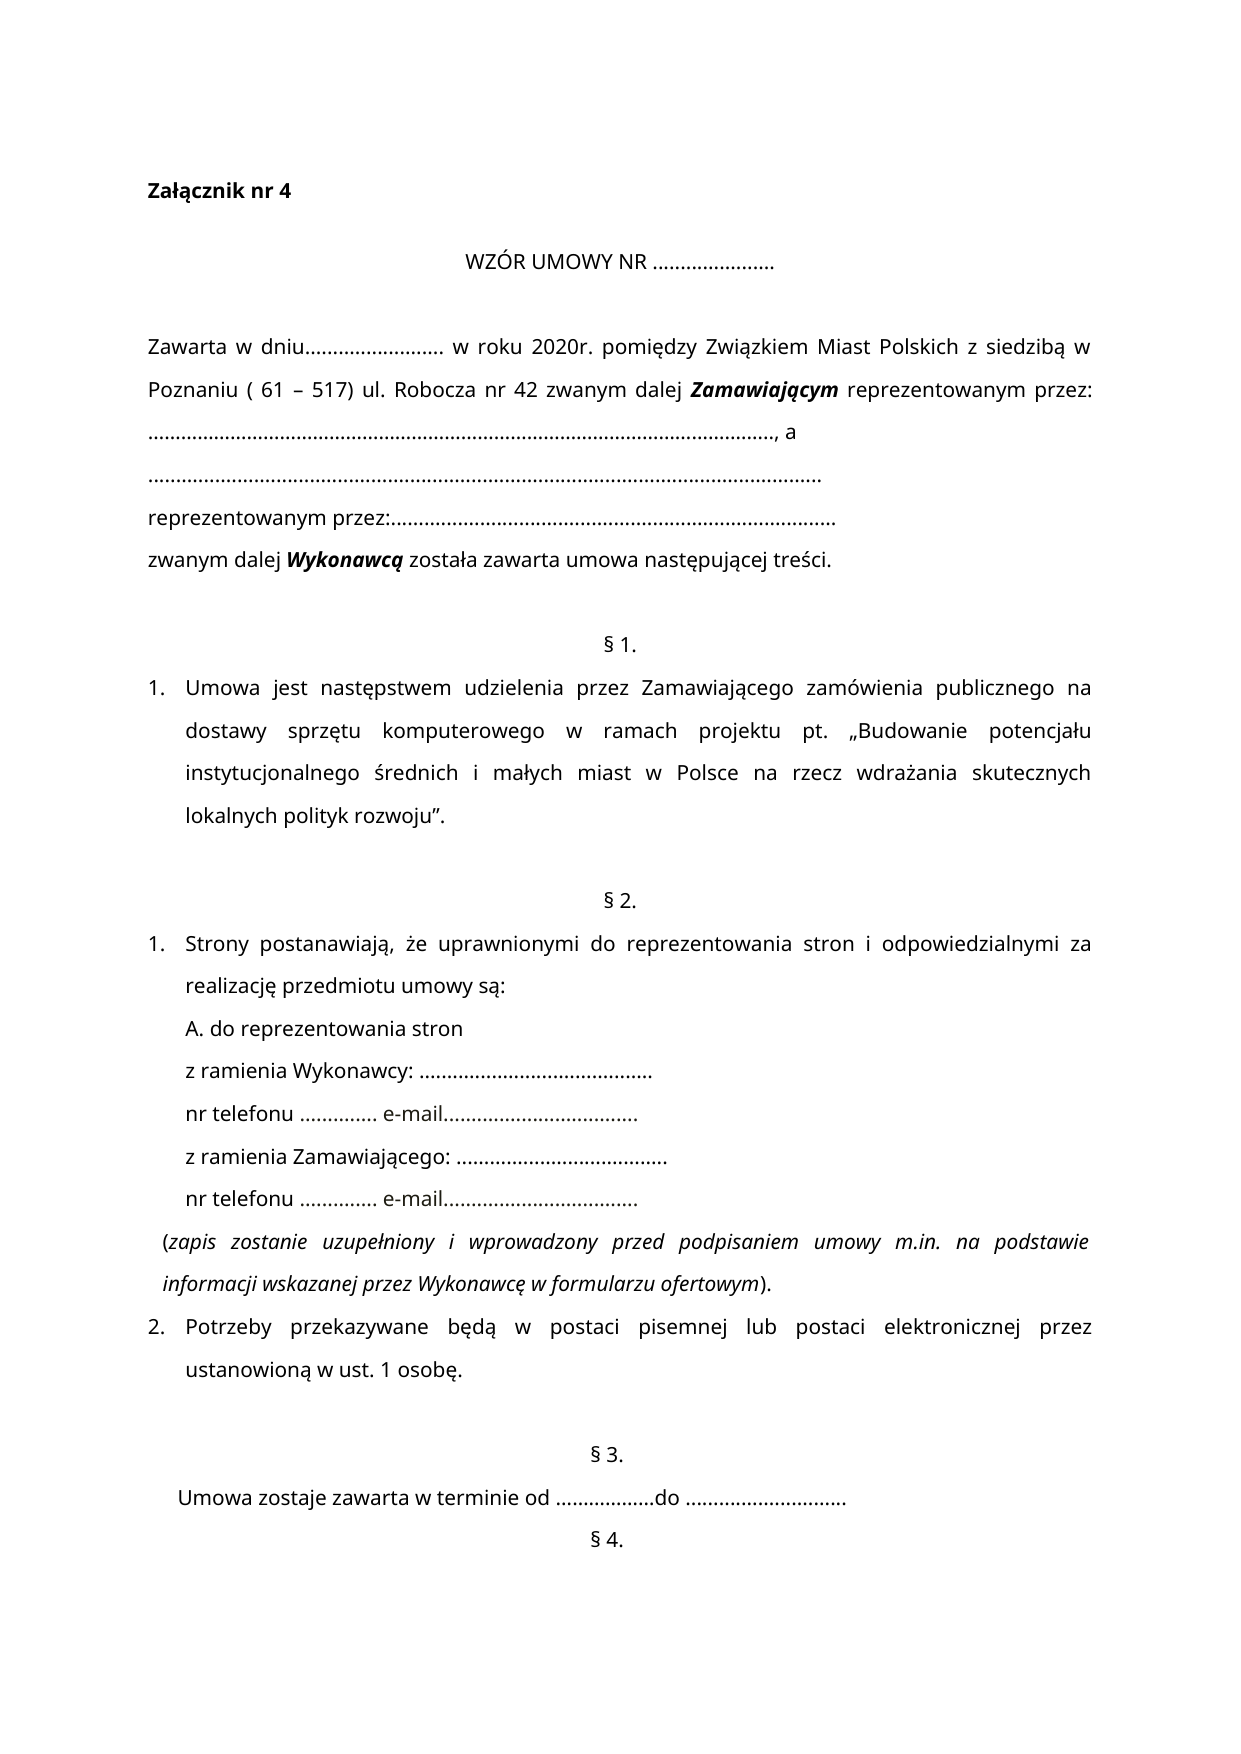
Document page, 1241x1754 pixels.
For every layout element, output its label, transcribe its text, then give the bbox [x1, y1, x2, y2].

text nr telefonu .............. e-mail................................... [148, 1099, 1093, 1128]
text Umowa zostaje zawarta w terminie od ………………do ............................. [177, 1483, 1093, 1511]
text Załącznik nr 4 [148, 176, 1093, 204]
list Strony postanawiają, że uprawnionymi do reprezentowania stron i odpowiedzialnymi za realizację przedmiotu umowy są: [148, 929, 1093, 1000]
text nr telefonu .............. e-mail................................... [148, 1184, 1093, 1213]
text § 1. [148, 631, 1093, 659]
text § 2. [148, 886, 1093, 914]
text reprezentowanym przez:................................................................................ [148, 503, 1093, 531]
text zwanym dalej Wykonawcą została zawarta umowa następującej treści. [148, 545, 1093, 574]
text z ramienia Zamawiającego: ...................................... [148, 1142, 1093, 1170]
text § 3. [516, 1440, 1093, 1468]
text § 4. [554, 1525, 1093, 1554]
text Zawarta w dniu......................... w roku 2020r. pomiędzy Związkiem Miast Polskich z siedzibą w Poznaniu ( 61 – 517) ul. Robocza nr 42 zwanym dalej Zamawiającym reprezentowanym przez: …………………………………………………………………………………………….…….., a [148, 332, 1093, 446]
list Umowa jest następstwem udzielenia przez Zamawiającego zamówienia publicznego na dostawy sprzętu komputerowego w ramach projektu pt. „Budowanie potencjału instytucjonalnego średnich i małych miast w Polsce na rzecz wdrażania skutecznych lokalnych polityk rozwoju”. [148, 673, 1093, 829]
text (zapis zostanie uzupełniony i wprowadzony przed podpisaniem umowy m.in. na podstawie informacji wskazanej przez Wykonawcę w formularzu ofertowym). [162, 1227, 1093, 1298]
text A. do reprezentowania stron [148, 1014, 1093, 1042]
text z ramienia Wykonawcy: .......................................... [148, 1057, 1093, 1085]
text ......................................................................................................................... [148, 460, 1093, 488]
text WZÓR UMOWY NR ...................... [148, 247, 1093, 276]
list Potrzeby przekazywane będą w postaci pisemnej lub postaci elektronicznej przez ustanowioną w ust. 1 osobę. [148, 1312, 1093, 1383]
